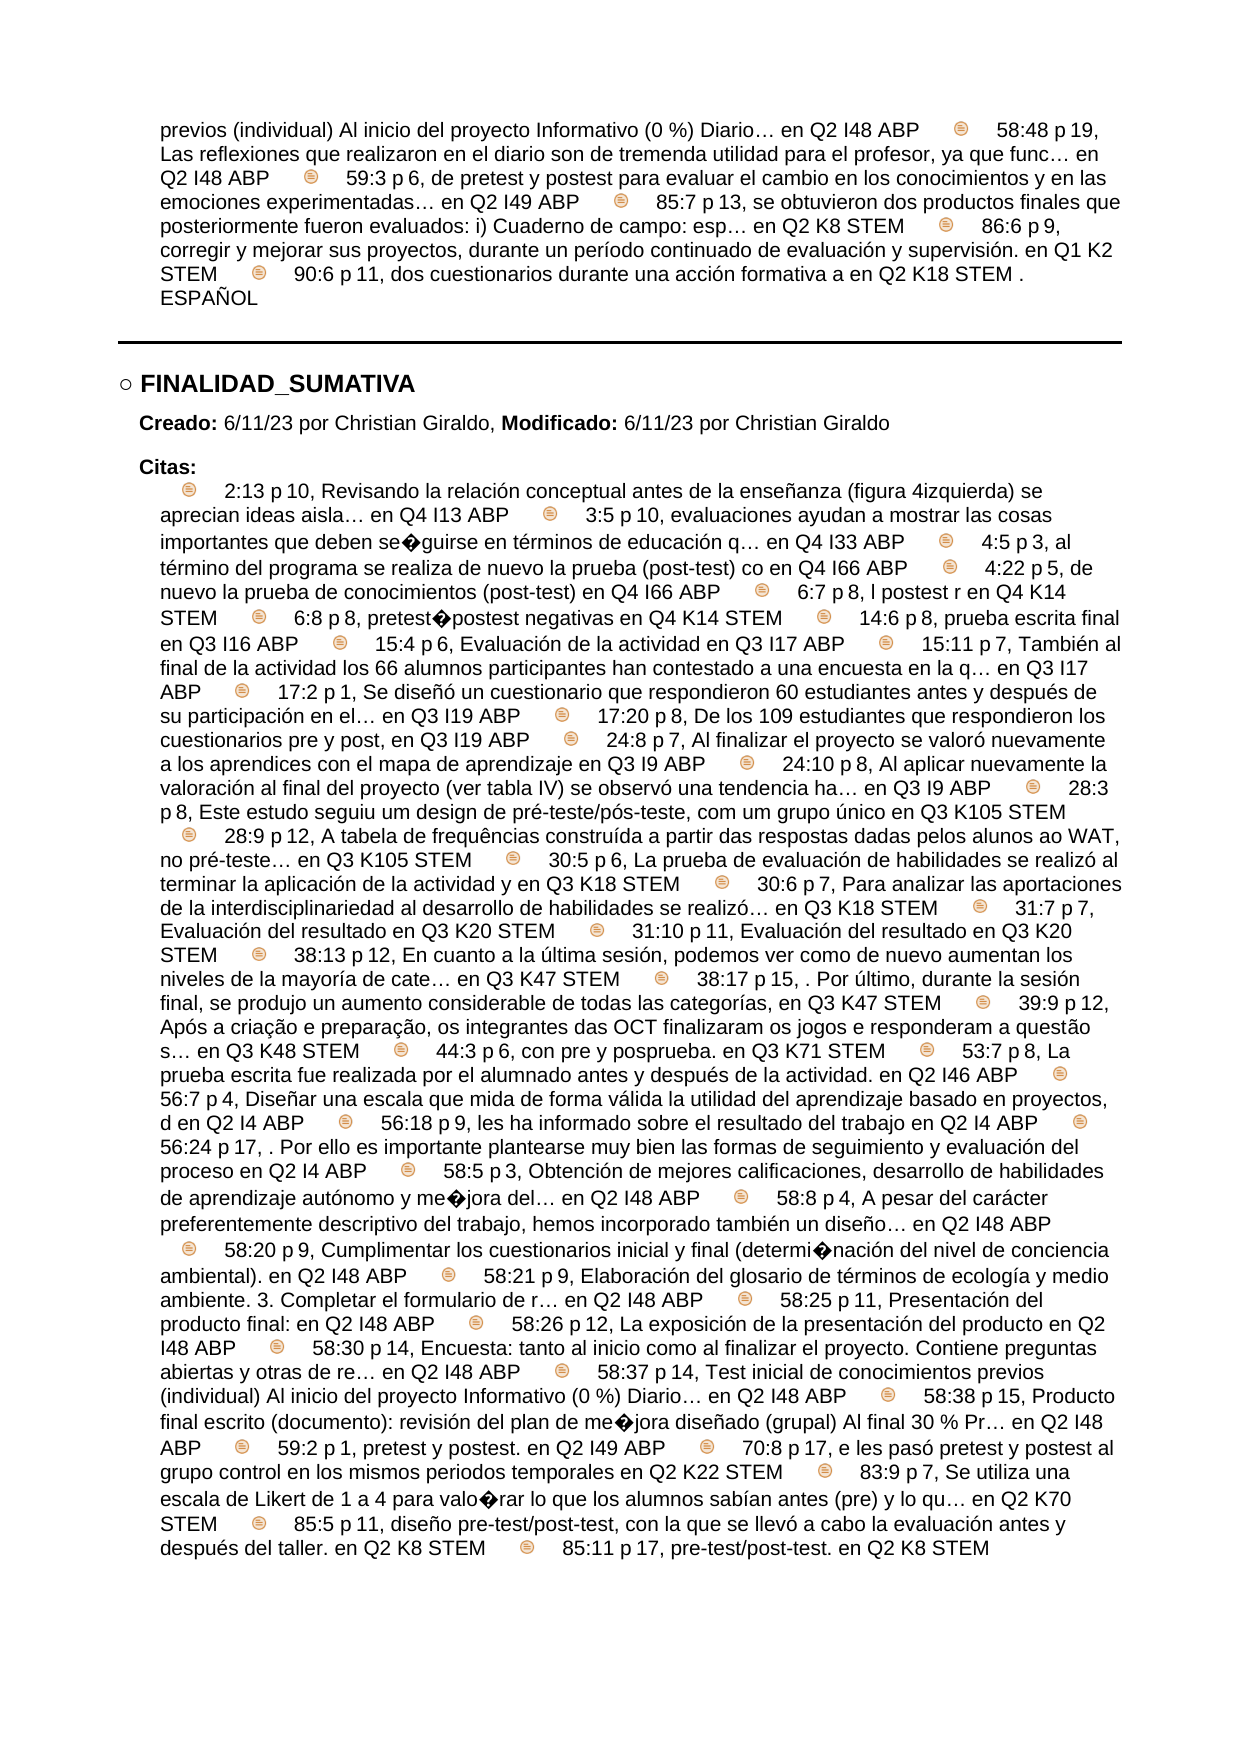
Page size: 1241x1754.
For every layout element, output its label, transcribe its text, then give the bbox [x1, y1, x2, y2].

picture [465, 1313, 487, 1332]
picture [551, 1361, 573, 1380]
picture [335, 1112, 356, 1131]
picture [1069, 1112, 1091, 1131]
picture [586, 921, 608, 939]
picture [916, 1041, 938, 1059]
picture [813, 608, 835, 626]
picture [877, 1385, 899, 1404]
picture [178, 825, 200, 844]
picture [731, 1187, 752, 1206]
picture [300, 167, 322, 186]
subtitle ○ FINALIDAD_SUMATIVA [118, 344, 1122, 398]
picture [232, 1437, 253, 1456]
picture [390, 1041, 412, 1059]
picture [1022, 777, 1044, 796]
picture [972, 993, 994, 1011]
picture [734, 1289, 756, 1308]
picture [875, 633, 897, 652]
picture [751, 581, 773, 599]
picture [178, 481, 200, 499]
picture [560, 729, 582, 748]
text Creado: 6/11/23 por Christian Giraldo, Modificado: 6/11/23 por Christian Giraldo [139, 410, 1122, 434]
picture [232, 681, 253, 700]
picture [248, 263, 269, 282]
picture [539, 505, 561, 523]
picture [329, 633, 350, 652]
picture [551, 705, 573, 724]
picture [610, 191, 632, 210]
picture [1049, 1065, 1070, 1083]
text Citas: [139, 455, 1122, 479]
picture [711, 873, 733, 891]
picture [736, 753, 758, 772]
picture [935, 215, 957, 234]
picture [397, 1160, 419, 1179]
picture [516, 1538, 538, 1556]
picture [248, 945, 269, 963]
picture [969, 897, 991, 915]
picture [935, 531, 957, 550]
picture [438, 1265, 459, 1284]
picture [651, 969, 672, 987]
picture [248, 608, 269, 626]
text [160, 118, 1122, 310]
text 2:13 p 10, Revisando la relación conceptual antes de la enseñanza (figura 4izquierda) se aprecian ideas aisla… en Q4 I13 ABP 3:5 p 10, evaluaciones ayudan a mostrar las cosas importantes que deben se�guirse en términos de educación q… en Q4 I33 ABP 4:5 p 3, al término del programa se realiza de nuevo la prueba (post-test) co en Q4 I66 ABP 4:22 p 5, de nuevo la prueba de conocimientos (post-test) en Q4 I66 ABP 6:7 p 8, l postest r en Q4 K14 STEM 6:8 p 8, pretest�postest negativas en Q4 K14 STEM 14:6 p 8, prueba escrita final en Q3 I16 ABP 15:4 p 6, Evaluación de la actividad en Q3 I17 ABP 15:11 p 7, También al final de la actividad los 66 alumnos participantes han contestado a una encuesta en la q… en Q3 I17 ABP 17:2 p 1, Se diseñó un cuestionario que respondieron 60 estudiantes antes y después de su participación en el… en Q3 I19 ABP 17:20 p 8, De los 109 estudiantes que respondieron los cuestionarios pre y post, en Q3 I19 ABP 24:8 p 7, Al finalizar el proyecto se valoró nuevamente a los aprendices con el mapa de aprendizaje en Q3 I9 ABP 24:10 p 8, Al aplicar nuevamente la valoración al final del proyecto (ver tabla IV) se observó una tendencia ha… en Q3 I9 ABP 28:3 p 8, Este estudo seguiu um design de pré-teste/pós-teste, com um grupo único en Q3 K105 STEM 28:9 p 12, A tabela de frequências construída a partir das respostas dadas pelos alunos ao WAT, no pré-teste… en Q3 K105 STEM 30:5 p 6, La prueba de evaluación de habilidades se realizó al terminar la aplicación de la actividad y en Q3 K18 STEM 30:6 p 7, Para analizar las aportaciones de la interdisciplinariedad al desarrollo de habilidades se realizó… en Q3 K18 STEM 31:7 p 7, Evaluación del resultado en Q3 K20 STEM 31:10 p 11, Evaluación del resultado en Q3 K20 STEM 38:13 p 12, En cuanto a la última sesión, podemos ver como de nuevo aumentan los niveles de la mayoría de cate… en Q3 K47 STEM 38:17 p 15, . Por último, durante la sesión final, se produjo un aumento considerable de todas las categorías, en Q3 K47 STEM 39:9 p 12, Após a criação e preparação, os integrantes das OCT finalizaram os jogos e responderam a questão s… en Q3 K48 STEM 44:3 p 6, con pre y posprueba. en Q3 K71 STEM 53:7 p 8, La prueba escrita fue realizada por el alumnado antes y después de la actividad. en Q2 I46 ABP 56:7 p 4, Diseñar una escala que mida de forma válida la utilidad del aprendizaje basado en proyectos, d en Q2 I4 ABP 56:18 p 9, les ha informado sobre el resultado del trabajo en Q2 I4 ABP 56:24 p 17, . Por ello es importante plantearse muy bien las formas de seguimiento y evaluación del proceso en Q2 I4 ABP 58:5 p 3, Obtención de mejores calificaciones, desarrollo de habilidades de aprendizaje autónomo y me�jora del… en Q2 I48 ABP 58:8 p 4, A pesar del carácter preferentemente descriptivo del trabajo, hemos incorporado también un diseño… en Q2 I48 ABP 58:20 p 9, Cumplimentar los cuestionarios inicial y final (determi�nación del nivel de conciencia ambiental). en Q2 I48 ABP 58:21 p 9, Elaboración del glosario de términos de ecología y medio ambiente. 3. Completar el formulario de r… en Q2 I48 ABP 58:25 p 11, Presentación del producto final: en Q2 I48 ABP 58:26 p 12, La exposición de la presentación del producto en Q2 I48 ABP 58:30 p 14, Encuesta: tanto al inicio como al finalizar el proyecto. Contiene preguntas abiertas y otras de re… en Q2 I48 ABP 58:37 p 14, Test inicial de conocimientos previos (individual) Al inicio del proyecto Informativo (0 %) Diario… en Q2 I48 ABP 58:38 p 15, Producto final escrito (documento): revisión del plan de me�jora diseñado (grupal) Al final 30 % Pr… en Q2 I48 ABP 59:2 p 1, pretest y postest. en Q2 I49 ABP 70:8 p 17, e les pasó pretest y postest al grupo control en los mismos periodos temporales en Q2 K22 STEM 83:9 p 7, Se utiliza una escala de Likert de 1 a 4 para valo�rar lo que los alumnos sabían antes (pre) y lo qu… en Q2 K70 STEM 85:5 p 11, diseño pre-test/post-test, con la que se llevó a cabo la evaluación antes y después del taller. en Q2 K8 STEM 85:11 p 17, pre-test/post-test. en Q2 K8 STEM [160, 479, 1122, 1560]
picture [950, 120, 972, 138]
picture [178, 1240, 200, 1258]
picture [696, 1437, 718, 1456]
picture [502, 849, 524, 867]
picture [939, 557, 960, 576]
picture [814, 1461, 835, 1480]
picture [248, 1514, 269, 1532]
picture [266, 1337, 288, 1356]
